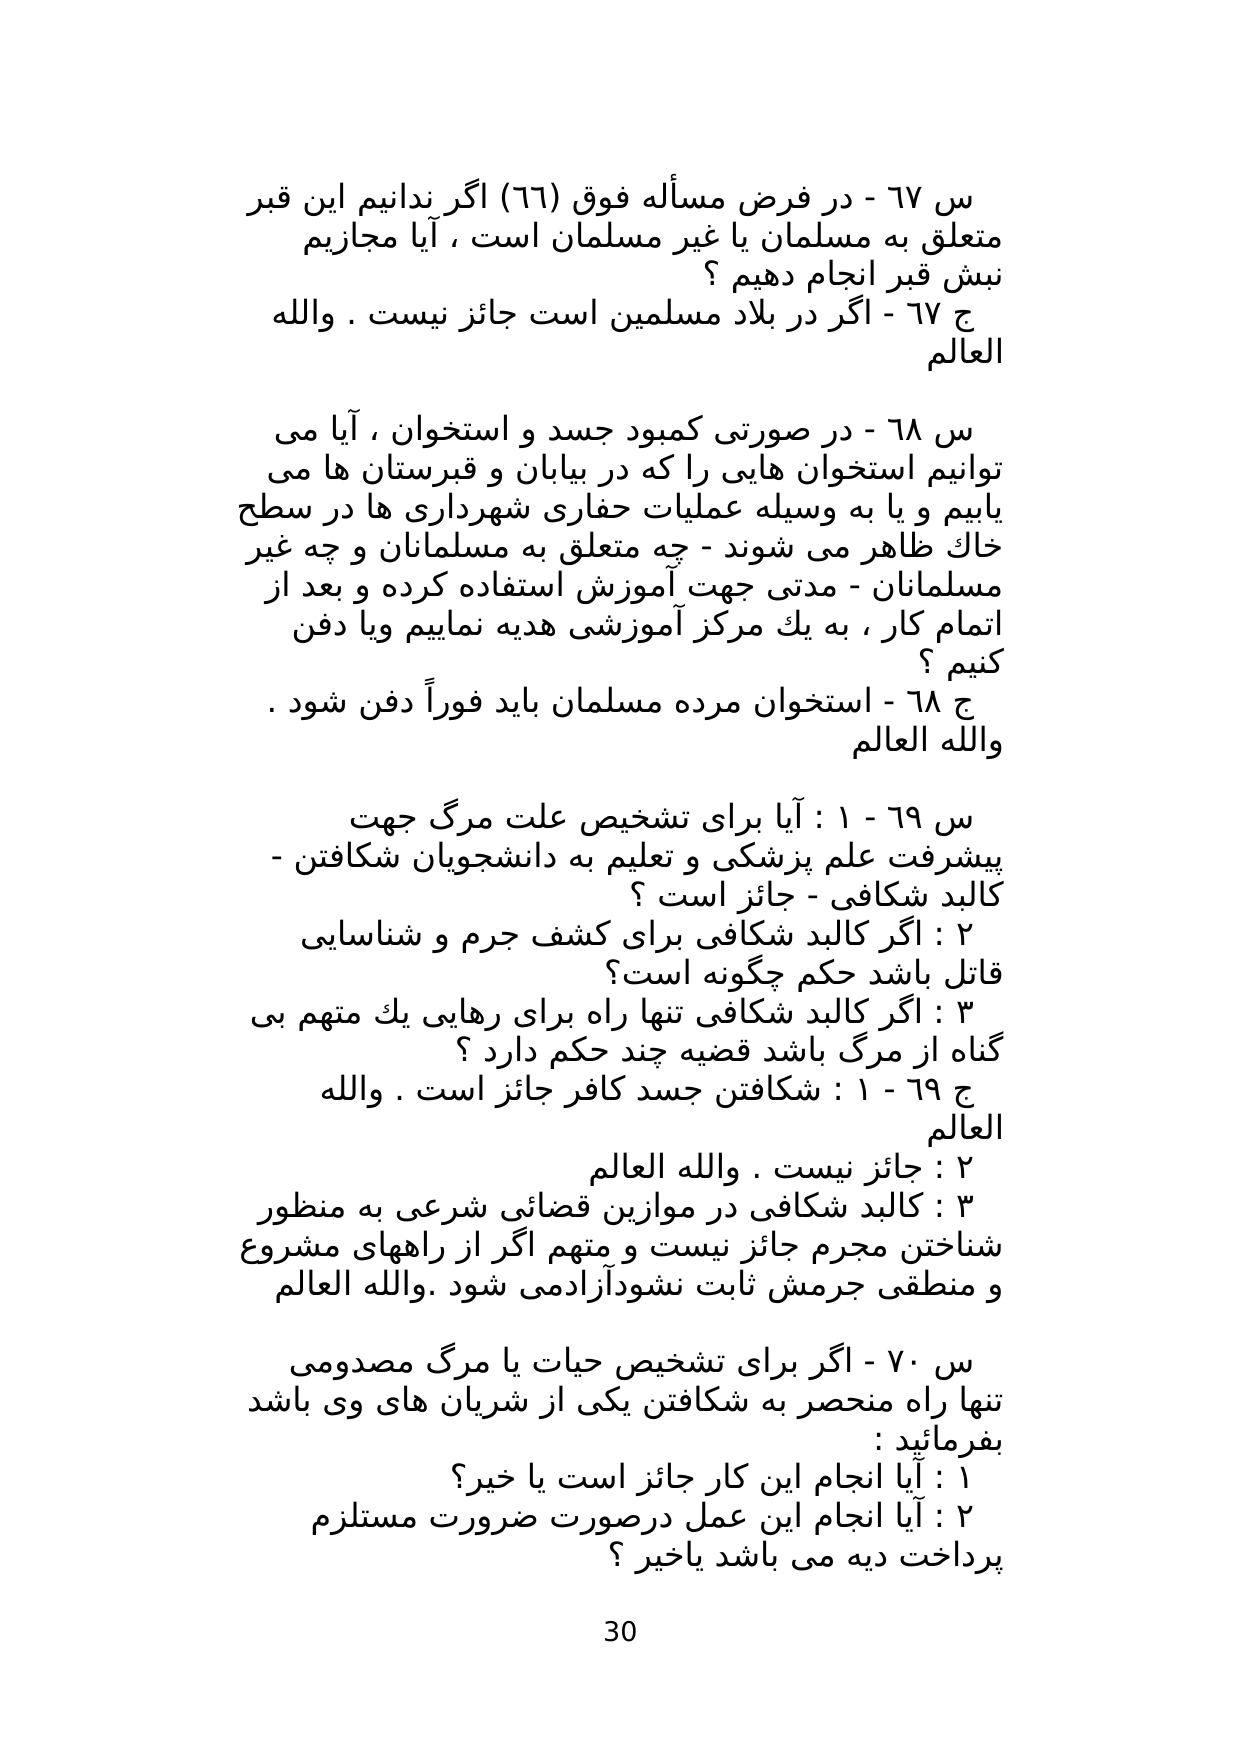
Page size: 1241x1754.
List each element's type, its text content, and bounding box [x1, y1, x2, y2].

text ج ٦٩ - ١ : شكافتن جسد كافر جائز است . والله العالم [236, 1070, 1004, 1147]
text ٢ : آيا انجام اين عمل درصورت ضرورت مستلزم پرداخت ديه مى باشد ياخير ؟ [236, 1497, 1004, 1574]
text س ٦٧ - در فرض مسأله فوق (٦٦) اگر ندانيم اين قبر متعلق به مسلمان يا غير مسلمان است ، آيا مجازيم نبش قبر انجام دهيم ؟ [236, 177, 1004, 294]
text ١ : آيا انجام اين كار جائز است يا خير؟ [236, 1458, 1004, 1497]
text ٢ : اگر كالبد شكافى براى كشف جرم و شناسايى قاتل باشد حكم چگونه است؟ [236, 914, 1004, 992]
text س ٦٩ - ١ : آيا براى تشخيص علت مرگ جهت پيشرفت علم پزشكى و تعليم به دانشجويان شكافتن - كالبد شكافى - جائز است ؟ [236, 798, 1004, 914]
text ج ٦٨ - استخوان مرده مسلمان بايد فوراً دفن شود . والله العالم [236, 682, 1004, 759]
text س ٦٨ - در صورتى كمبود جسد و استخوان ، آيا مى توانيم استخوان هايى را كه در بيابان و قبرستان ها مى يابيم و يا به وسيله عمليات حفارى شهردارى ها در سطح خاك ظاهر مى شوند - چه متعلق به مسلمانان و چه غير مسلمانان - مدتى جهت آموزش استفاده كرده و بعد از اتمام كار ، به يك مركز آموزشى هديه نماييم ويا دفن كنيم ؟ [236, 410, 1004, 682]
text ج ٦٧ - اگر در بلاد مسلمين است جائز نيست . والله العالم [236, 294, 1004, 371]
text ٣ : كالبد شكافى در موازين قضائى شرعى به منظور شناختن مجرم جائز نيست و متهم اگر از راههاى مشروع و منطقى جرمش ثابت نشودآزادمى شود .والله العالم [236, 1186, 1004, 1303]
text س ٧٠ - اگر براى تشخيص حيات يا مرگ مصدومى تنها راه منحصر به شكافتن يكى از شريان هاى وى باشد بفرمائيد : [236, 1341, 1004, 1458]
text ٣ : اگر كالبد شكافى تنها راه براى رهايى يك متهم بى گناه از مرگ باشد قضيه چند حكم دارد ؟ [236, 992, 1004, 1070]
text ٢ : جائز نيست . والله العالم [236, 1147, 1004, 1186]
